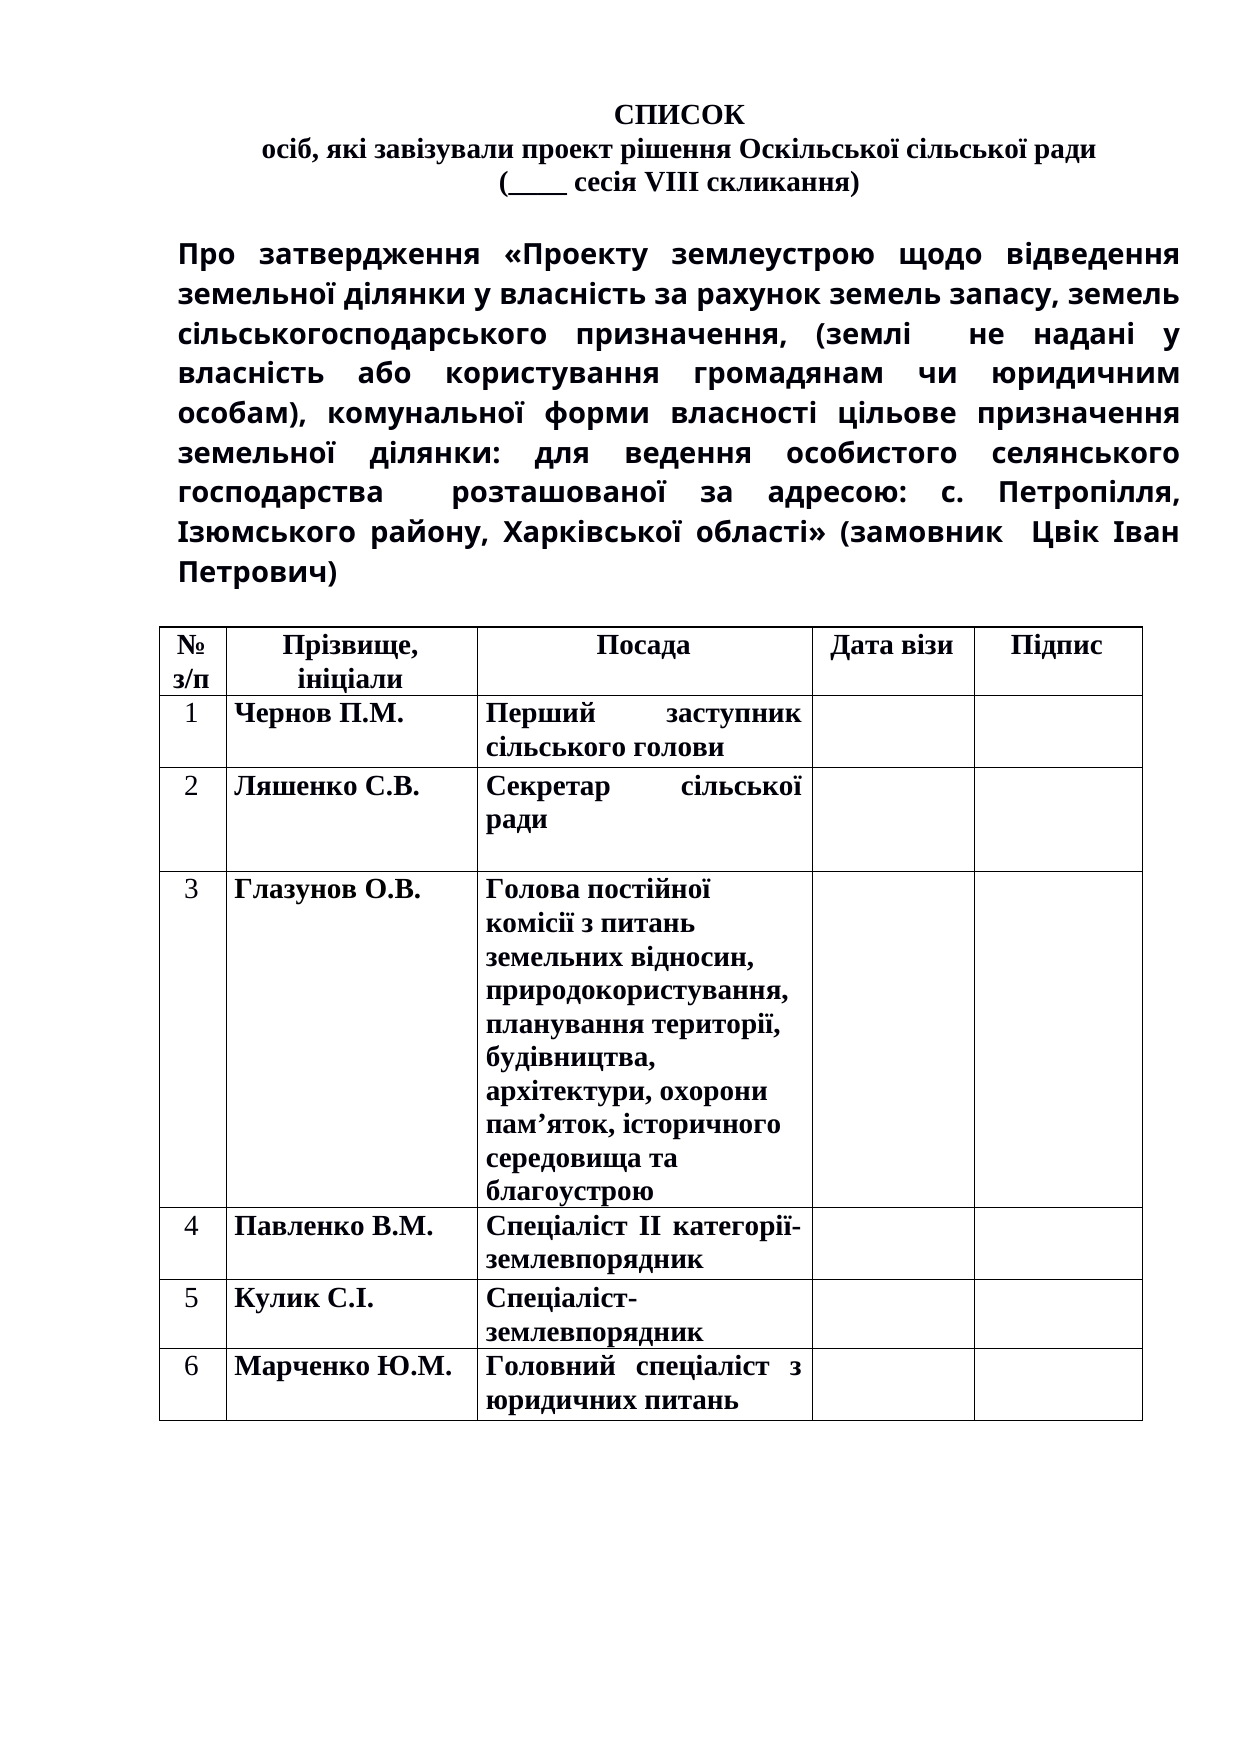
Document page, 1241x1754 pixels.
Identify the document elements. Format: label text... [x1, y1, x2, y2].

table_cell [975, 872, 1142, 1207]
table_cell [813, 768, 974, 871]
table_cell [975, 768, 1142, 871]
table_cell [813, 872, 974, 1207]
table_cell 2 [160, 768, 226, 871]
table_cell [813, 1208, 974, 1279]
table_cell Перший заступник сільського голови [478, 696, 812, 767]
table_cell [975, 696, 1142, 767]
table_cell Чернов П.М. [227, 696, 477, 767]
table_cell [813, 1280, 974, 1347]
text осіб, які завізували проект рішення Оскільської сільської ради [177, 131, 1181, 164]
table_cell 4 [160, 1208, 226, 1279]
text СПИСОК [177, 97, 1181, 131]
table_cell Марченко Ю.М. [227, 1349, 477, 1420]
table_cell Голова постійної комісії з питань земельних відносин, природокористування, планування території, будівництва, архітектури, охорони пам’яток, історичного середовища та благоустрою [478, 872, 812, 1207]
table_cell [975, 1280, 1142, 1347]
table_cell Глазунов О.В. [227, 872, 477, 1207]
table_cell [813, 696, 974, 767]
table_cell [975, 1349, 1142, 1420]
table_cell Кулик С.І. [227, 1280, 477, 1347]
table_header Дата візи [813, 628, 974, 694]
table_cell Павленко В.М. [227, 1208, 477, 1279]
table_cell 3 [160, 872, 226, 1207]
table_header № з/п [160, 628, 226, 694]
text Про затвердження «Проекту землеустрою щодо відведення земельної ділянки у власність за рахунок земель запасу, земель сільськогосподарського призначення, (землі не надані у власність або користування громадянам чи юридичним особам), комунальної форми власності цільове призначення земельної ділянки: для ведення особистого селянського господарства розташованої за адресою: с. Петропілля, Ізюмського району, Харківської області» (замовник Цвік Іван Петрович) [177, 234, 1181, 591]
table_cell Спеціаліст- землевпорядник [478, 1280, 812, 1347]
table_cell [975, 1208, 1142, 1279]
table_cell Секретар сільської ради [478, 768, 812, 871]
table_header Посада [478, 628, 812, 694]
table_cell 5 [160, 1280, 226, 1347]
table_cell 1 [160, 696, 226, 767]
table_header Прізвище, ініціали [227, 628, 477, 694]
table_cell Спеціаліст ІІ категорії- землевпорядник [478, 1208, 812, 1279]
table_cell 6 [160, 1349, 226, 1420]
table_cell [813, 1349, 974, 1420]
text (____ сесія VIII скликання) [177, 164, 1181, 198]
table_header Підпис [975, 628, 1142, 694]
table_cell Ляшенко С.В. [227, 768, 477, 871]
table_cell Головний спеціаліст з юридичних питань [478, 1349, 812, 1420]
